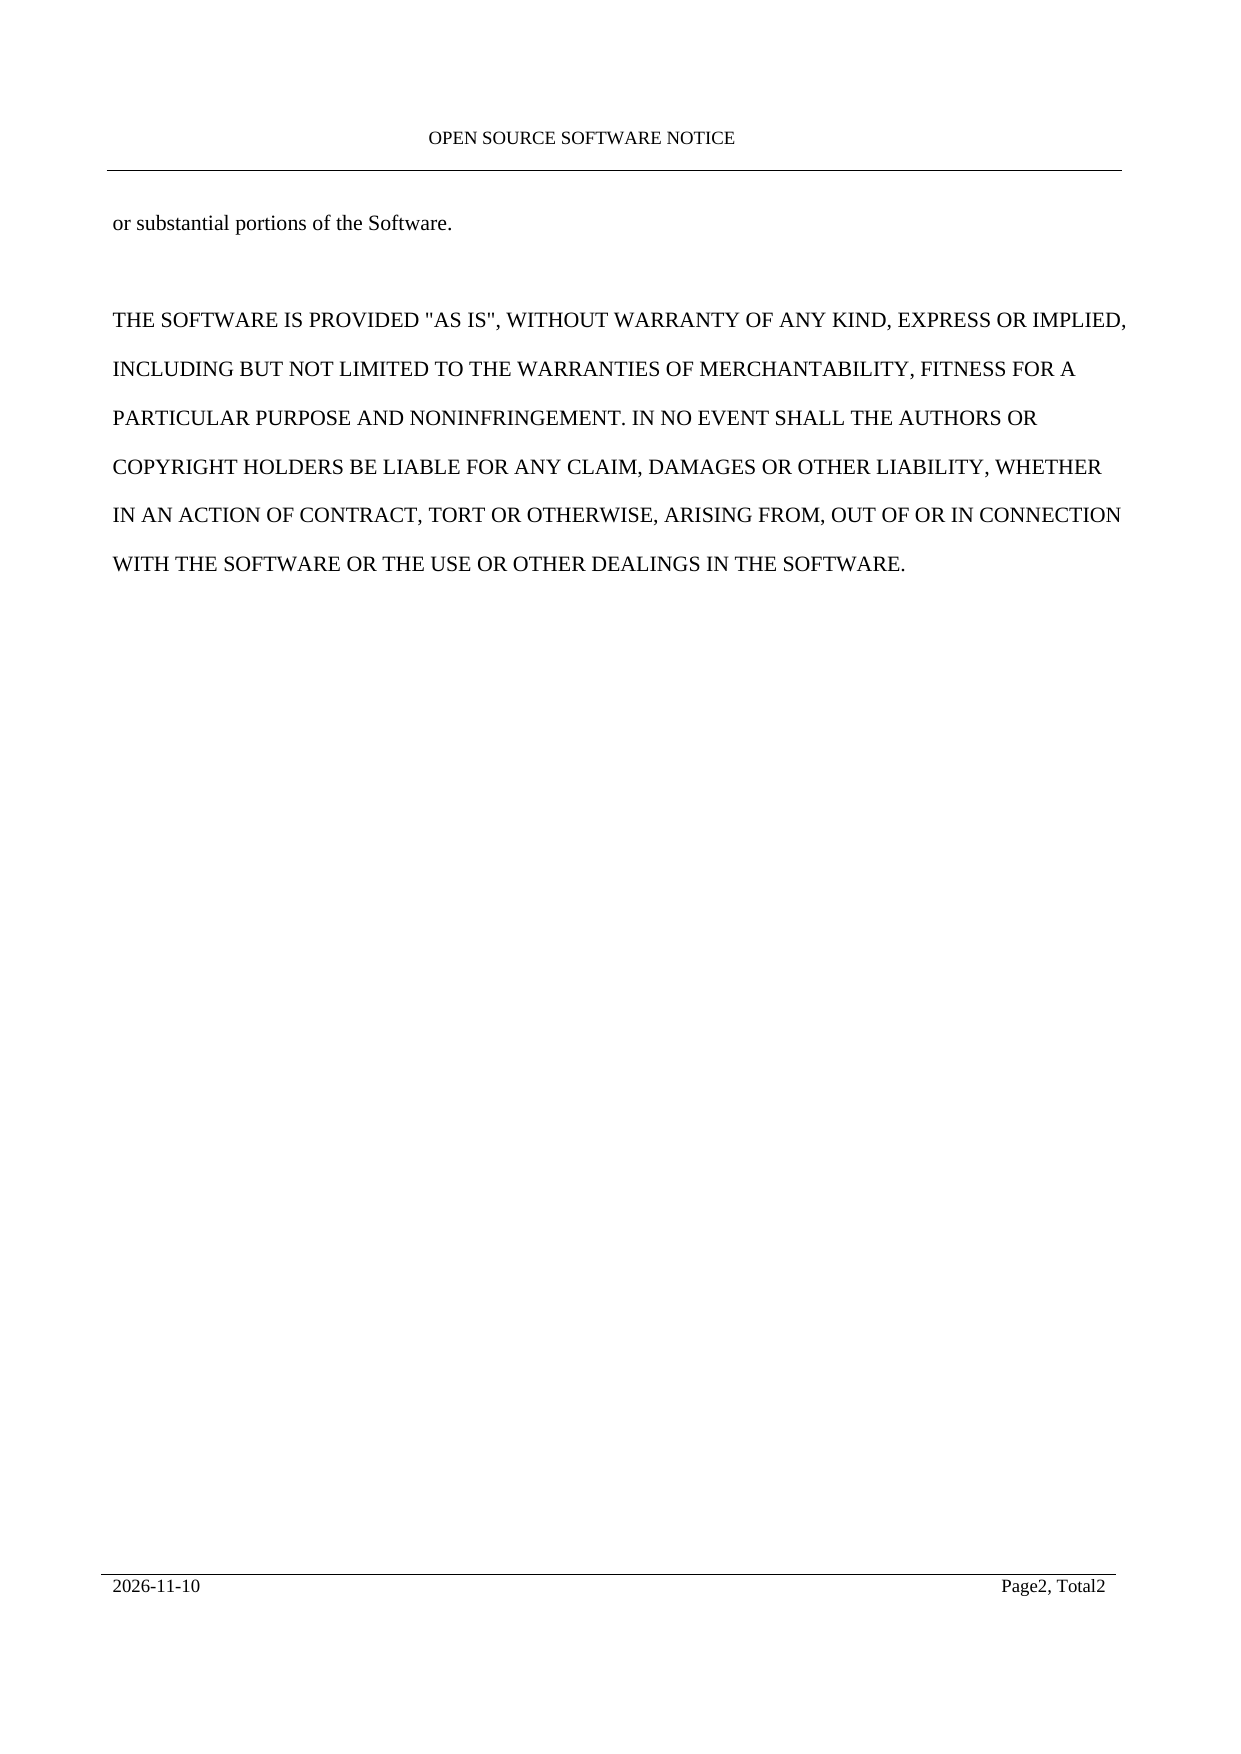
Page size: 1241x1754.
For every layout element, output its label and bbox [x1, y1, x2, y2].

text [112, 206, 1128, 580]
